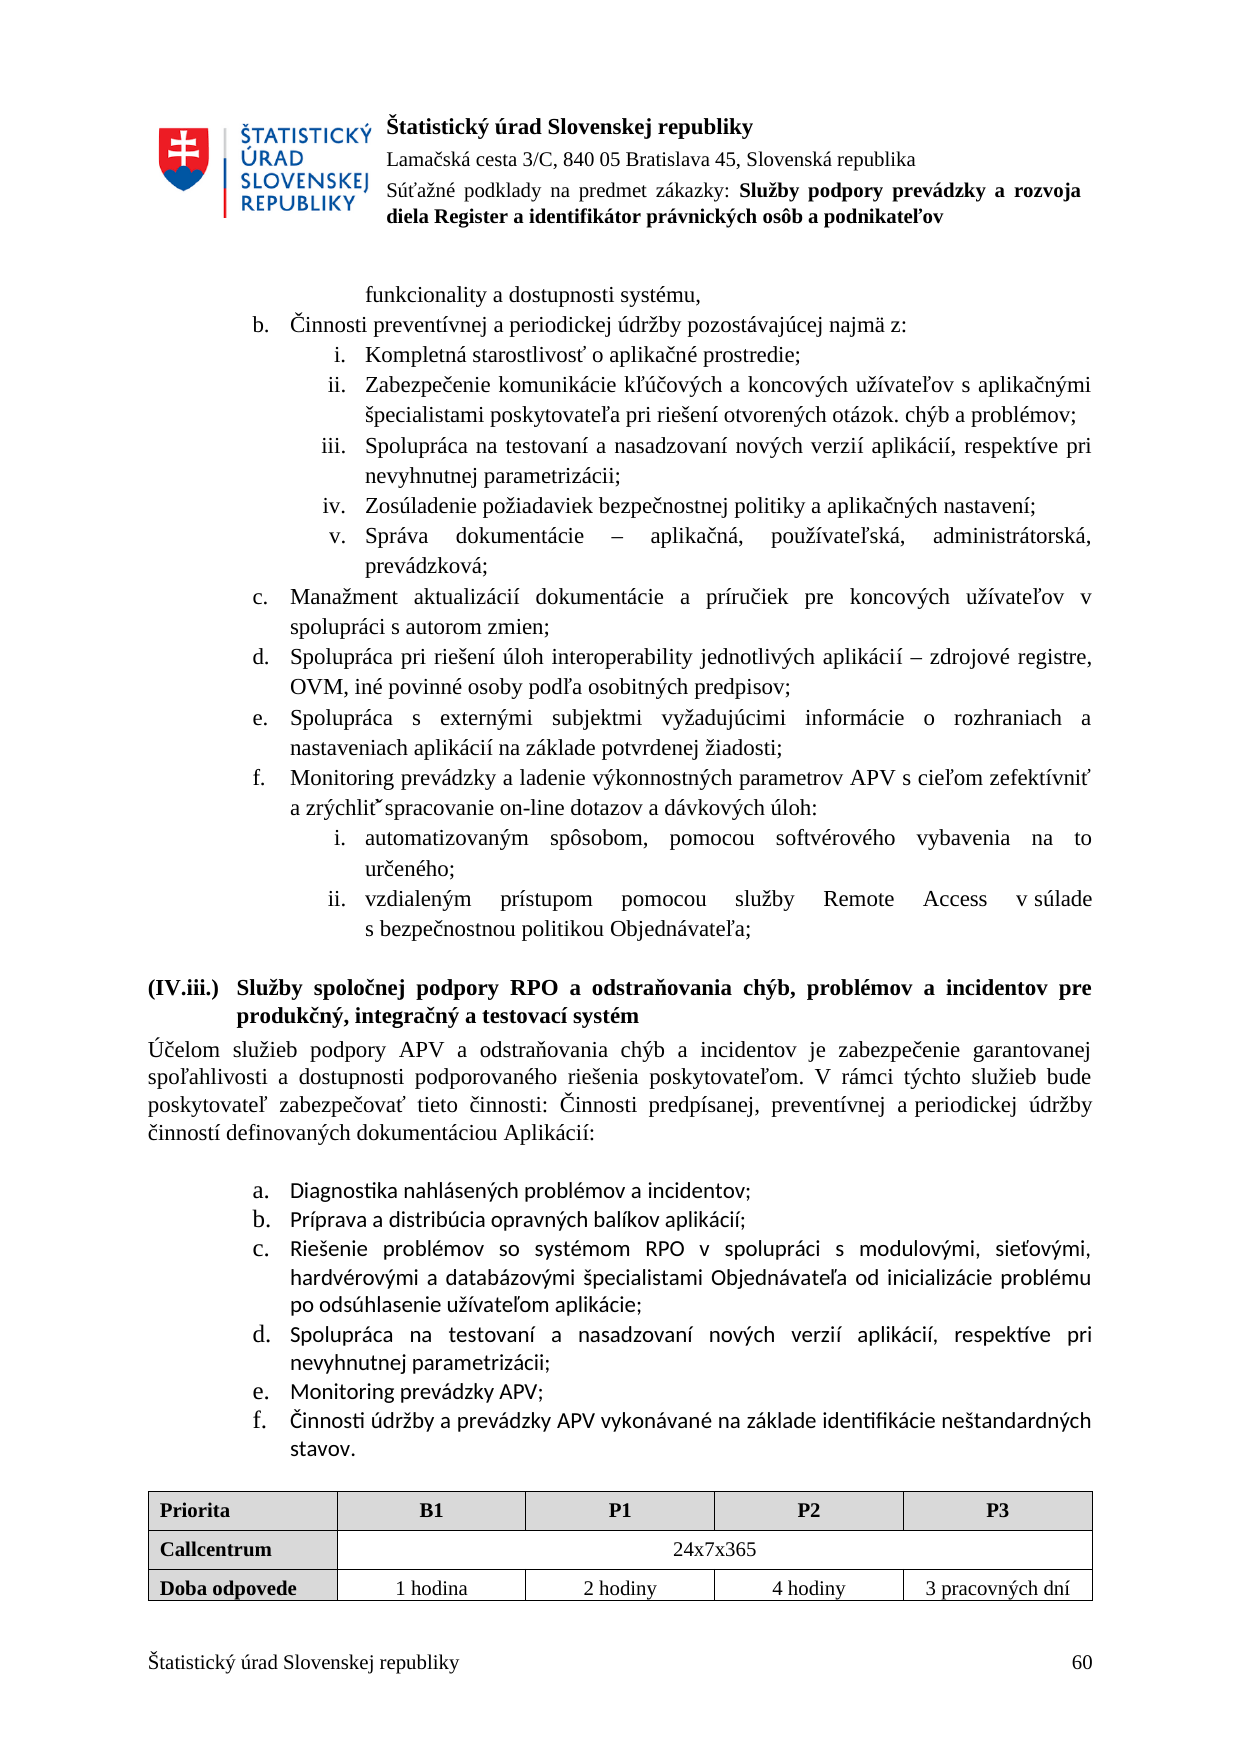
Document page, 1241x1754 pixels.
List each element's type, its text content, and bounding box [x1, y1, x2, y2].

list Monitoring prevádzky APV; [252, 1376, 1092, 1405]
list Manažment aktualizácií dokumentácie a príručiek pre koncových užívateľov v spolupráci s autorom zmien; [252, 583, 1092, 639]
list Služby spoločnej podpory RPO a odstraňovania chýb, problémov a incidentov pre produkčný, integračný a testovací systém [148, 974, 1092, 1028]
table_cell Doba odpovede [149, 1570, 337, 1600]
list Spolupráca na testovaní a nasadzovaní nových verzií aplikácií, respektíve pri nevyhnutnej parametrizácii; [252, 1319, 1092, 1376]
list Činnosti údržby a prevádzky APV vykonávané na základe identifikácie neštandardných stavov. [252, 1405, 1092, 1462]
table_header P3 [904, 1492, 1092, 1530]
table_cell 24x7x365 [338, 1531, 1092, 1569]
list Činnosti preventívnej a periodickej údržby pozostávajúcej najmä z: [252, 311, 1092, 337]
list Spolupráca na testovaní a nasadzovaní nových verzií aplikácií, respektíve pri nevyhnutnej parametrizácii; [346, 432, 1092, 488]
list Zabezpečenie komunikácie kľúčových a koncových užívateľov s aplikačnými špecialistami poskytovateľa pri riešení otvorených otázok. chýb a problémov; [346, 371, 1092, 428]
text Účelom služieb podpory APV a odstraňovania chýb a incidentov je zabezpečenie garantovanej spoľahlivosti a dostupnosti podporovaného riešenia poskytovateľom. V rámci týchto služieb bude poskytovateľ zabezpečovať tieto činnosti: Činnosti predpísanej, preventívnej a periodickej údržby činností definovaných dokumentáciou Aplikácií: [148, 1036, 1092, 1145]
table_cell 1 hodina [338, 1570, 525, 1600]
list Správa dokumentácie – aplikačná, používateľská, administrátorská, prevádzková; [346, 522, 1092, 579]
table_cell 4 hodiny [715, 1570, 903, 1600]
list automatizovaným spôsobom, pomocou softvérového vybavenia na to určeného; [346, 824, 1092, 881]
table_cell Callcentrum [149, 1531, 337, 1569]
list Spolupráca s externými subjektmi vyžadujúcimi informácie o rozhraniach a nastaveniach aplikácií na základe potvrdenej žiadosti; [252, 703, 1092, 760]
list Monitoring prevádzky a ladenie výkonnostných parametrov APV s cieľom zefektívniť a zrýchliť̌ spracovanie on-line dotazov a dávkových úloh: [252, 764, 1092, 821]
table_cell 2 hodiny [526, 1570, 714, 1600]
list Diagnostika nahlásených problémov a incidentov; [252, 1175, 1092, 1204]
table_header Priorita [149, 1492, 337, 1530]
list Kompletná starostlivosť o aplikačné prostredie; [346, 341, 1092, 367]
table_header P1 [526, 1492, 714, 1530]
list vzdialeným prístupom pomocou služby Remote Access v súlade s bezpečnostnou politikou Objednávateľa; [346, 885, 1092, 941]
list Riešenie problémov so systémom RPO v spolupráci s modulovými, sieťovými, hardvérovými a databázovými špecialistami Objednávateľa od inicializácie problému po odsúhlasenie užívateľom aplikácie; [252, 1233, 1092, 1319]
list Spolupráca pri riešení úloh interoperability jednotlivých aplikácií – zdrojové registre, OVM, iné povinné osoby podľa osobitných predpisov; [252, 643, 1092, 700]
list Zosúladenie požiadaviek bezpečnostnej politiky a aplikačných nastavení; [346, 492, 1092, 518]
table_cell 3 pracovných dní [904, 1570, 1092, 1600]
list Príprava a distribúcia opravných balíkov aplikácií; [252, 1204, 1092, 1233]
table_header P2 [715, 1492, 903, 1530]
table_header B1 [338, 1492, 525, 1530]
picture [158, 123, 372, 218]
